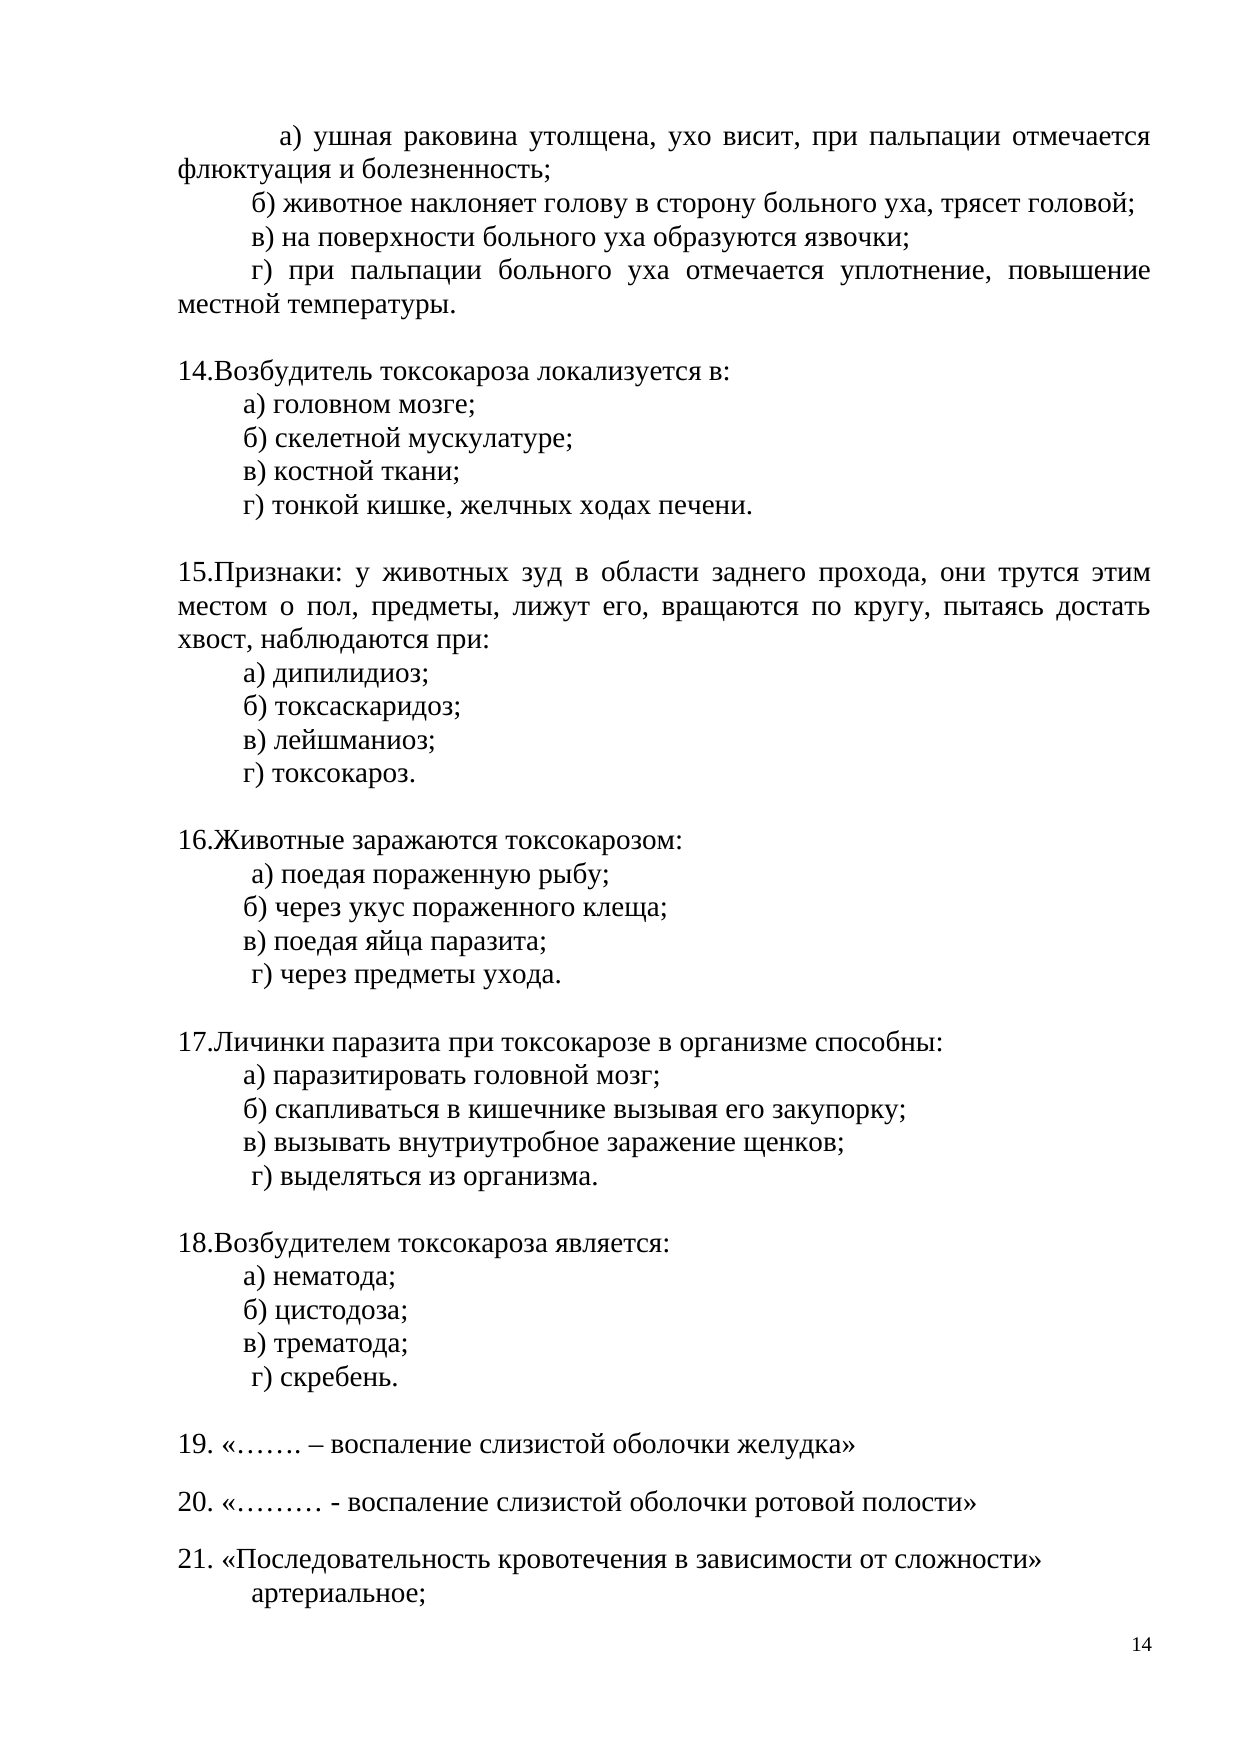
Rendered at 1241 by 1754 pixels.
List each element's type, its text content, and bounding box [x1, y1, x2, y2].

text в) костной ткани; [177, 453, 1152, 487]
text а) головном мозге; [177, 386, 1152, 420]
text б) цистодоза; [177, 1292, 1152, 1326]
text г) выделяться из организма. [177, 1158, 1152, 1191]
text б) скелетной мускулатуре; [177, 420, 1152, 453]
text 17.Личинки паразита при токсокарозе в организме способны: [177, 1024, 1152, 1057]
text г) скребень. [177, 1359, 1152, 1393]
text г) при пальпации больного уха отмечается уплотнение, повышение местной температуры. [177, 252, 1152, 319]
text артериальное; [177, 1575, 1152, 1608]
text 14.Возбудитель токсокароза локализуется в: [177, 353, 1152, 386]
text а) дипилидиоз; [177, 655, 1152, 688]
text а) поедая пораженную рыбу; [177, 856, 1152, 889]
text в) лейшманиоз; [177, 722, 1152, 755]
text а) паразитировать головной мозг; [177, 1057, 1152, 1091]
text 18.Возбудителем токсокароза является: [177, 1225, 1152, 1258]
text в) трематода; [177, 1326, 1152, 1359]
text 20. «……… - воспаление слизистой оболочки ротовой полости» [177, 1484, 1152, 1517]
text б) через укус пораженного клеща; [177, 889, 1152, 923]
text г) через предметы ухода. [177, 957, 1152, 990]
text в) на поверхности больного уха образуются язвочки; [177, 219, 1152, 252]
text 19. «……. – воспаление слизистой оболочки желудка» [177, 1426, 1152, 1460]
text а) ушная раковина утолщена, ухо висит, при пальпации отмечается флюктуация и болезненность; [177, 118, 1152, 185]
text б) токсаскаридоз; [177, 688, 1152, 722]
text г) тонкой кишке, желчных ходах печени. [177, 487, 1152, 521]
text 15.Признаки: у животных зуд в области заднего прохода, они трутся этим местом о пол, предметы, лижут его, вращаются по кругу, пытаясь достать хвост, наблюдаются при: [177, 554, 1152, 655]
text 21. «Последовательность кровотечения в зависимости от сложности» [177, 1541, 1152, 1575]
text 16.Животные заражаются токсокарозом: [177, 822, 1152, 856]
text б) животное наклоняет голову в сторону больного уха, трясет головой; [177, 185, 1152, 219]
text г) токсокароз. [177, 755, 1152, 789]
text в) вызывать внутриутробное заражение щенков; [177, 1124, 1152, 1158]
text в) поедая яйца паразита; [177, 923, 1152, 957]
text а) нематода; [177, 1258, 1152, 1292]
text б) скапливаться в кишечнике вызывая его закупорку; [177, 1091, 1152, 1124]
